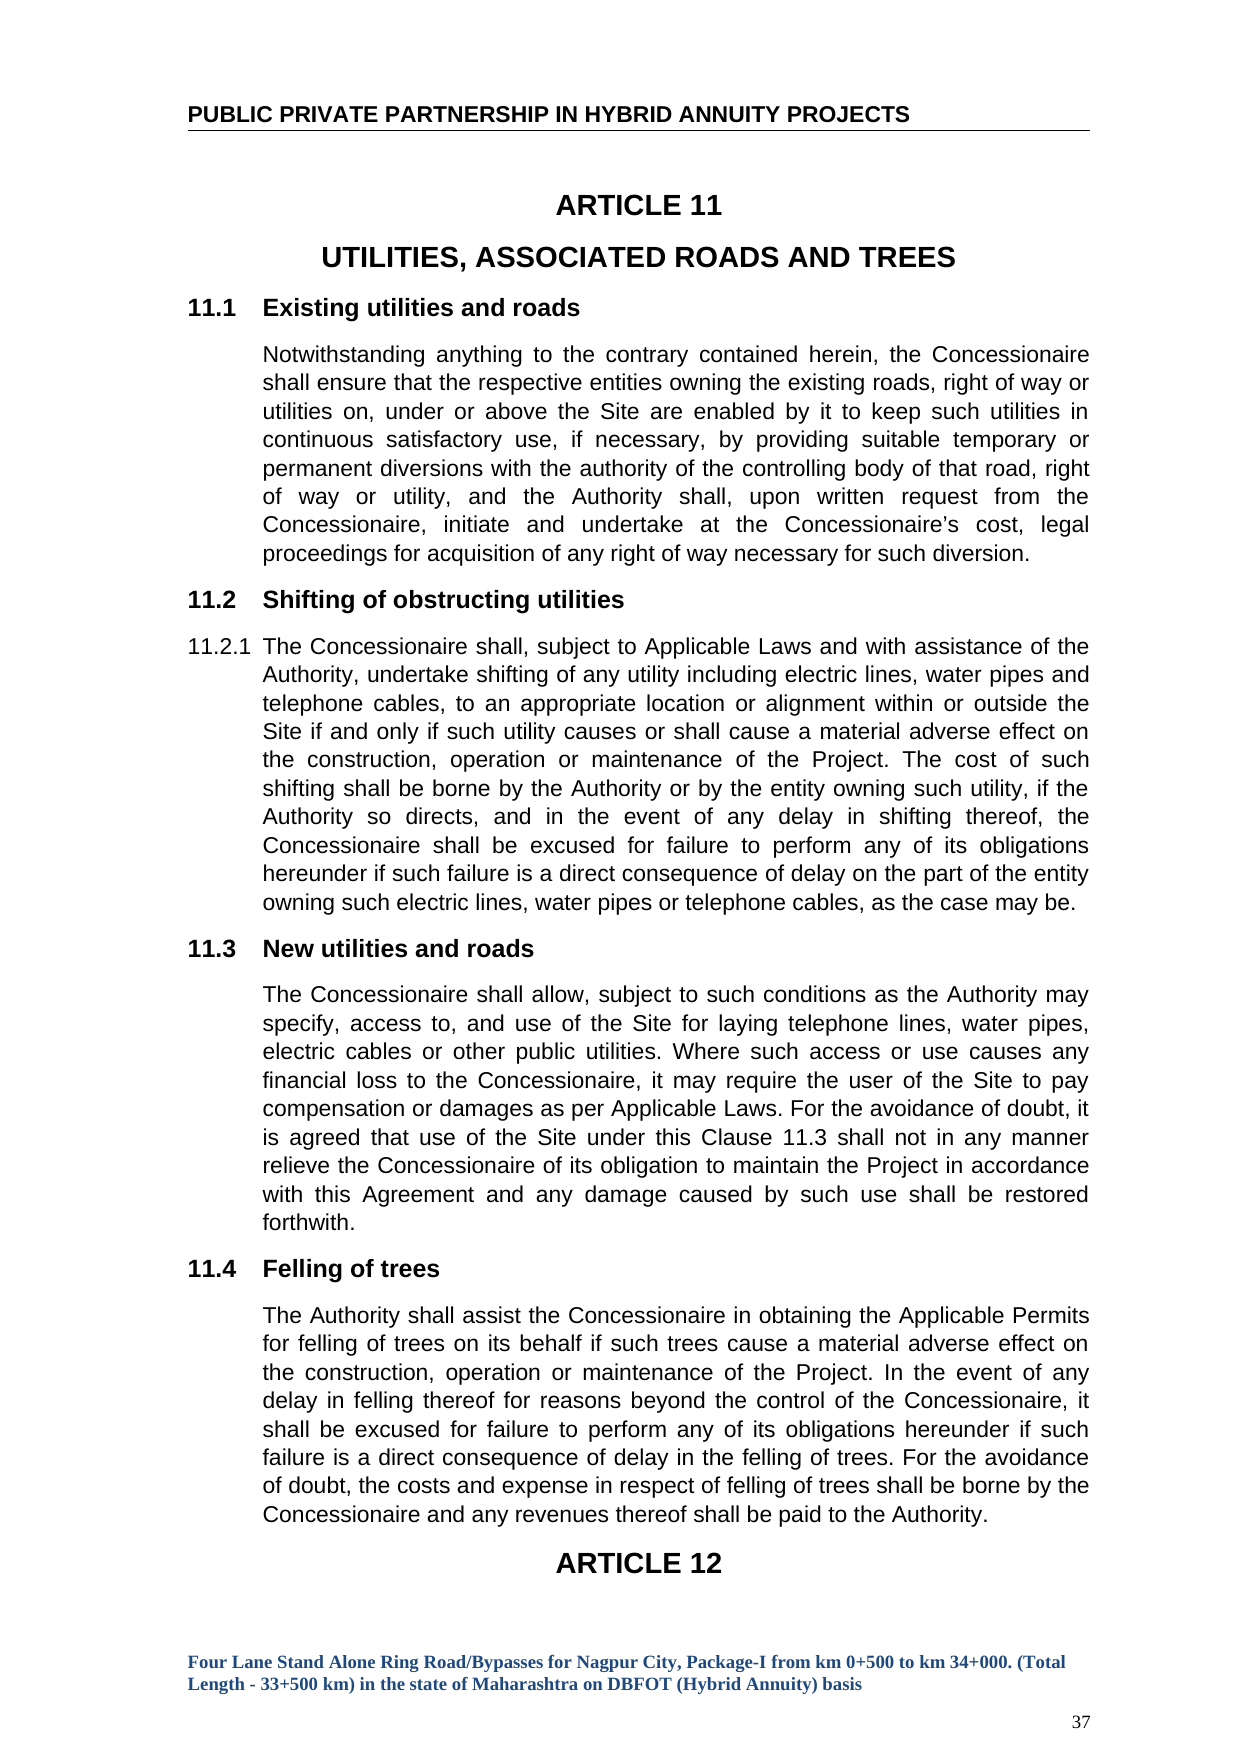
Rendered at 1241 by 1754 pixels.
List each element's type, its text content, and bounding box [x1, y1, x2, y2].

text 11.2.1 The Concessionaire shall, subject to Applicable Laws and with assistance of the Authority, undertake shifting of any utility including electric lines, water pipes and telephone cables, to an appropriate location or alignment within or outside the Site if and only if such utility causes or shall cause a material adverse effect on the construction, operation or maintenance of the Project. The cost of such shifting shall be borne by the Authority or by the entity owning such utility, if the Authority so directs, and in the event of any delay in shifting thereof, the Concessionaire shall be excused for failure to perform any of its obligations hereunder if such failure is a direct consequence of delay on the part of the entity owning such electric lines, water pipes or telephone cables, as the case may be. [187, 633, 1090, 915]
text The Authority shall assist the Concessionaire in obtaining the Applicable Permits for felling of trees on its behalf if such trees cause a material adverse effect on the construction, operation or maintenance of the Project. In the event of any delay in felling thereof for reasons beyond the control of the Concessionaire, it shall be excused for failure to perform any of its obligations hereunder if such failure is a direct consequence of delay in the felling of trees. For the avoidance of doubt, the costs and expense in respect of felling of trees shall be borne by the Concessionaire and any revenues thereof shall be paid to the Authority. [262, 1302, 1090, 1527]
text 11.3 New utilities and roads [187, 934, 1090, 962]
text 11.2 Shifting of obstructing utilities [187, 585, 1090, 614]
text UTILITIES, ASSOCIATED ROADS AND TREES [187, 240, 1090, 274]
text Notwithstanding anything to the contrary contained herein, the Concessionaire shall ensure that the respective entities owning the existing roads, right of way or utilities on, under or above the Site are enabled by it to keep such utilities in continuous satisfactory use, if necessary, by providing suitable temporary or permanent diversions with the authority of the controlling body of that road, right of way or utility, and the Authority shall, upon written request from the Concessionaire, initiate and undertake at the Concessionaire’s cost, legal proceedings for acquisition of any right of way necessary for such diversion. [262, 341, 1090, 566]
text 11.4 Felling of trees [187, 1254, 1090, 1283]
text 11.1 Existing utilities and roads [187, 293, 1090, 322]
text ARTICLE 11 [187, 187, 1090, 221]
text ARTICLE 12 [187, 1546, 1090, 1579]
text The Concessionaire shall allow, subject to such conditions as the Authority may specify, access to, and use of the Site for laying telephone lines, water pipes, electric cables or other public utilities. Where such access or use causes any financial loss to the Concessionaire, it may require the user of the Site to pay compensation or damages as per Applicable Laws. For the avoidance of doubt, it is agreed that use of the Site under this Clause 11.3 shall not in any manner relieve the Concessionaire of its obligation to maintain the Project in accordance with this Agreement and any damage caused by such use shall be restored forthwith. [262, 981, 1090, 1235]
